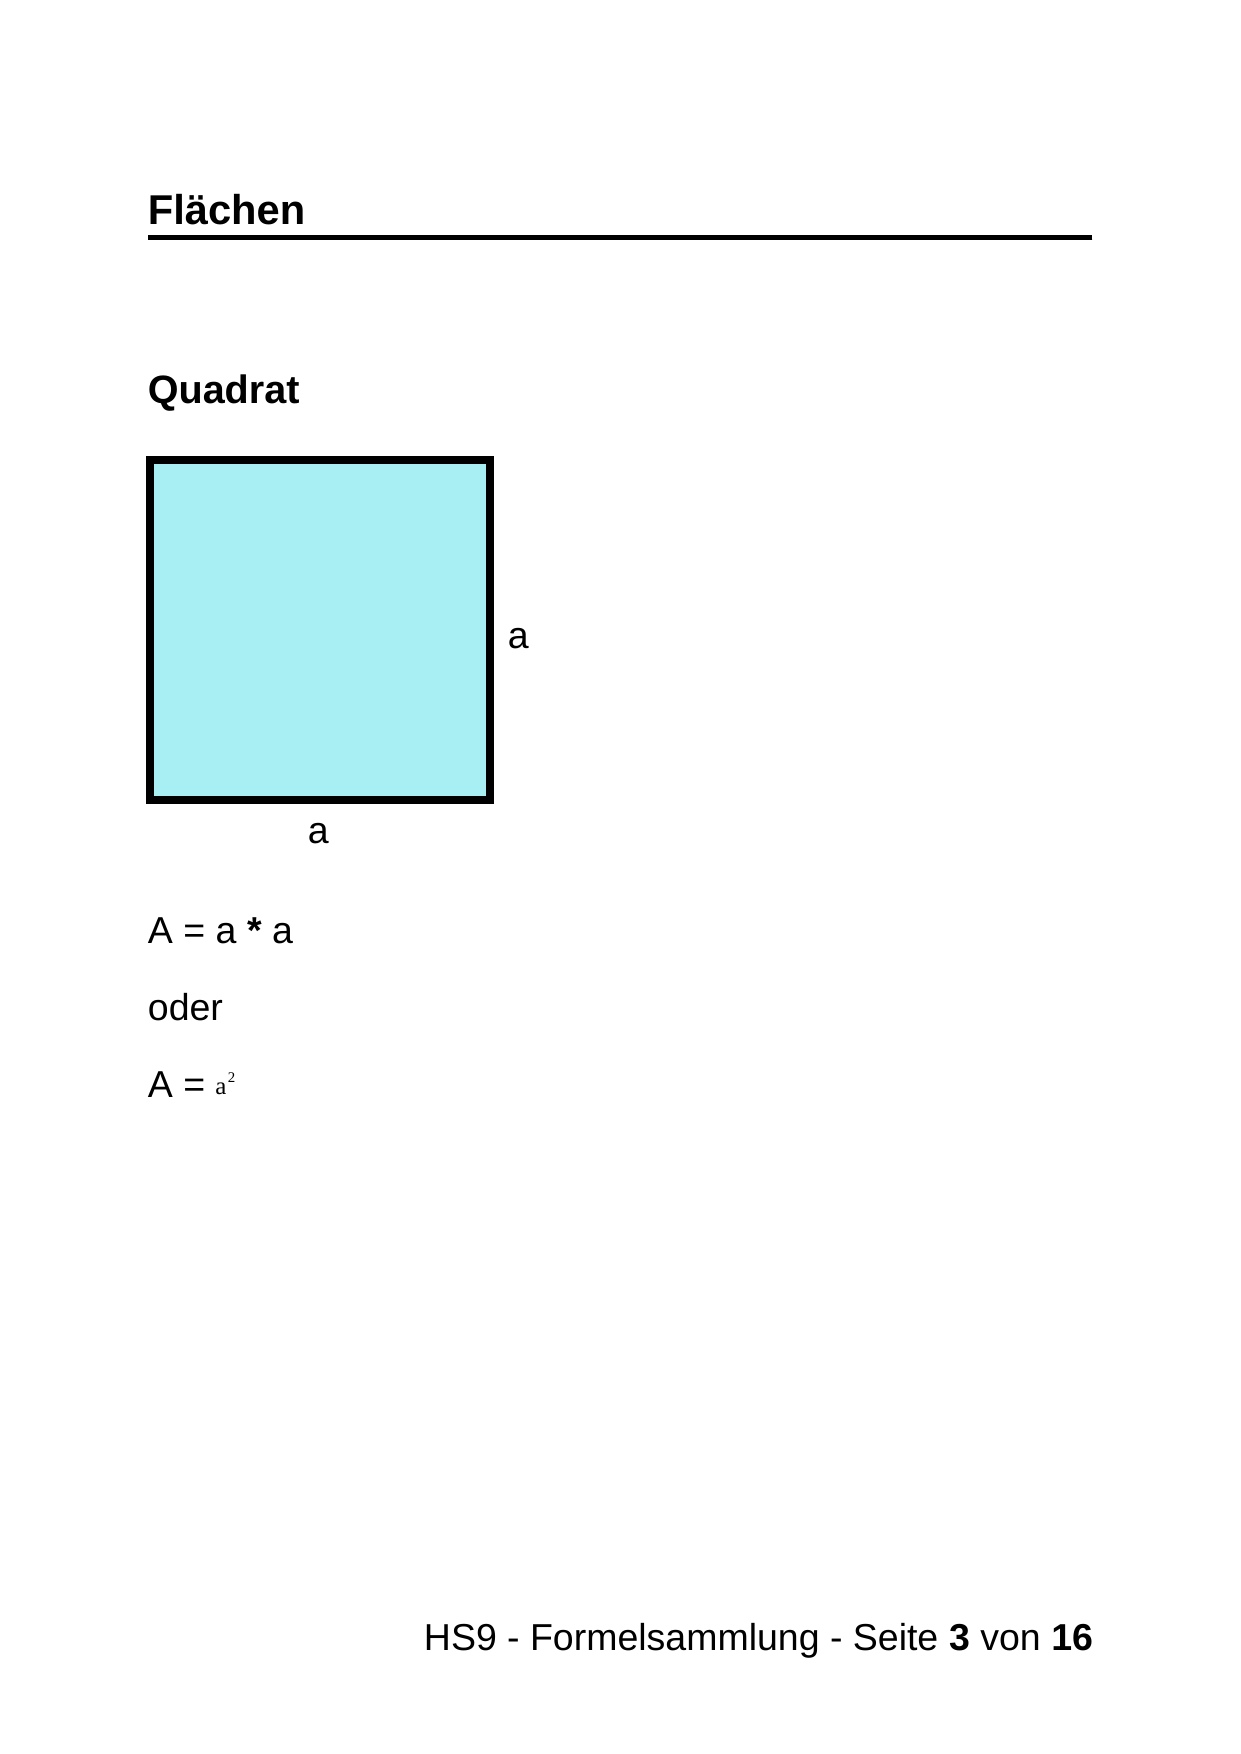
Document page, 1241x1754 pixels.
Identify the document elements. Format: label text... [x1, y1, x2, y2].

subtitle Flächen [148, 185, 1092, 235]
text oder [148, 985, 1092, 1028]
text A = [148, 1062, 1092, 1106]
subtitle Quadrat [148, 366, 1092, 412]
text A = a * a [148, 908, 1092, 951]
